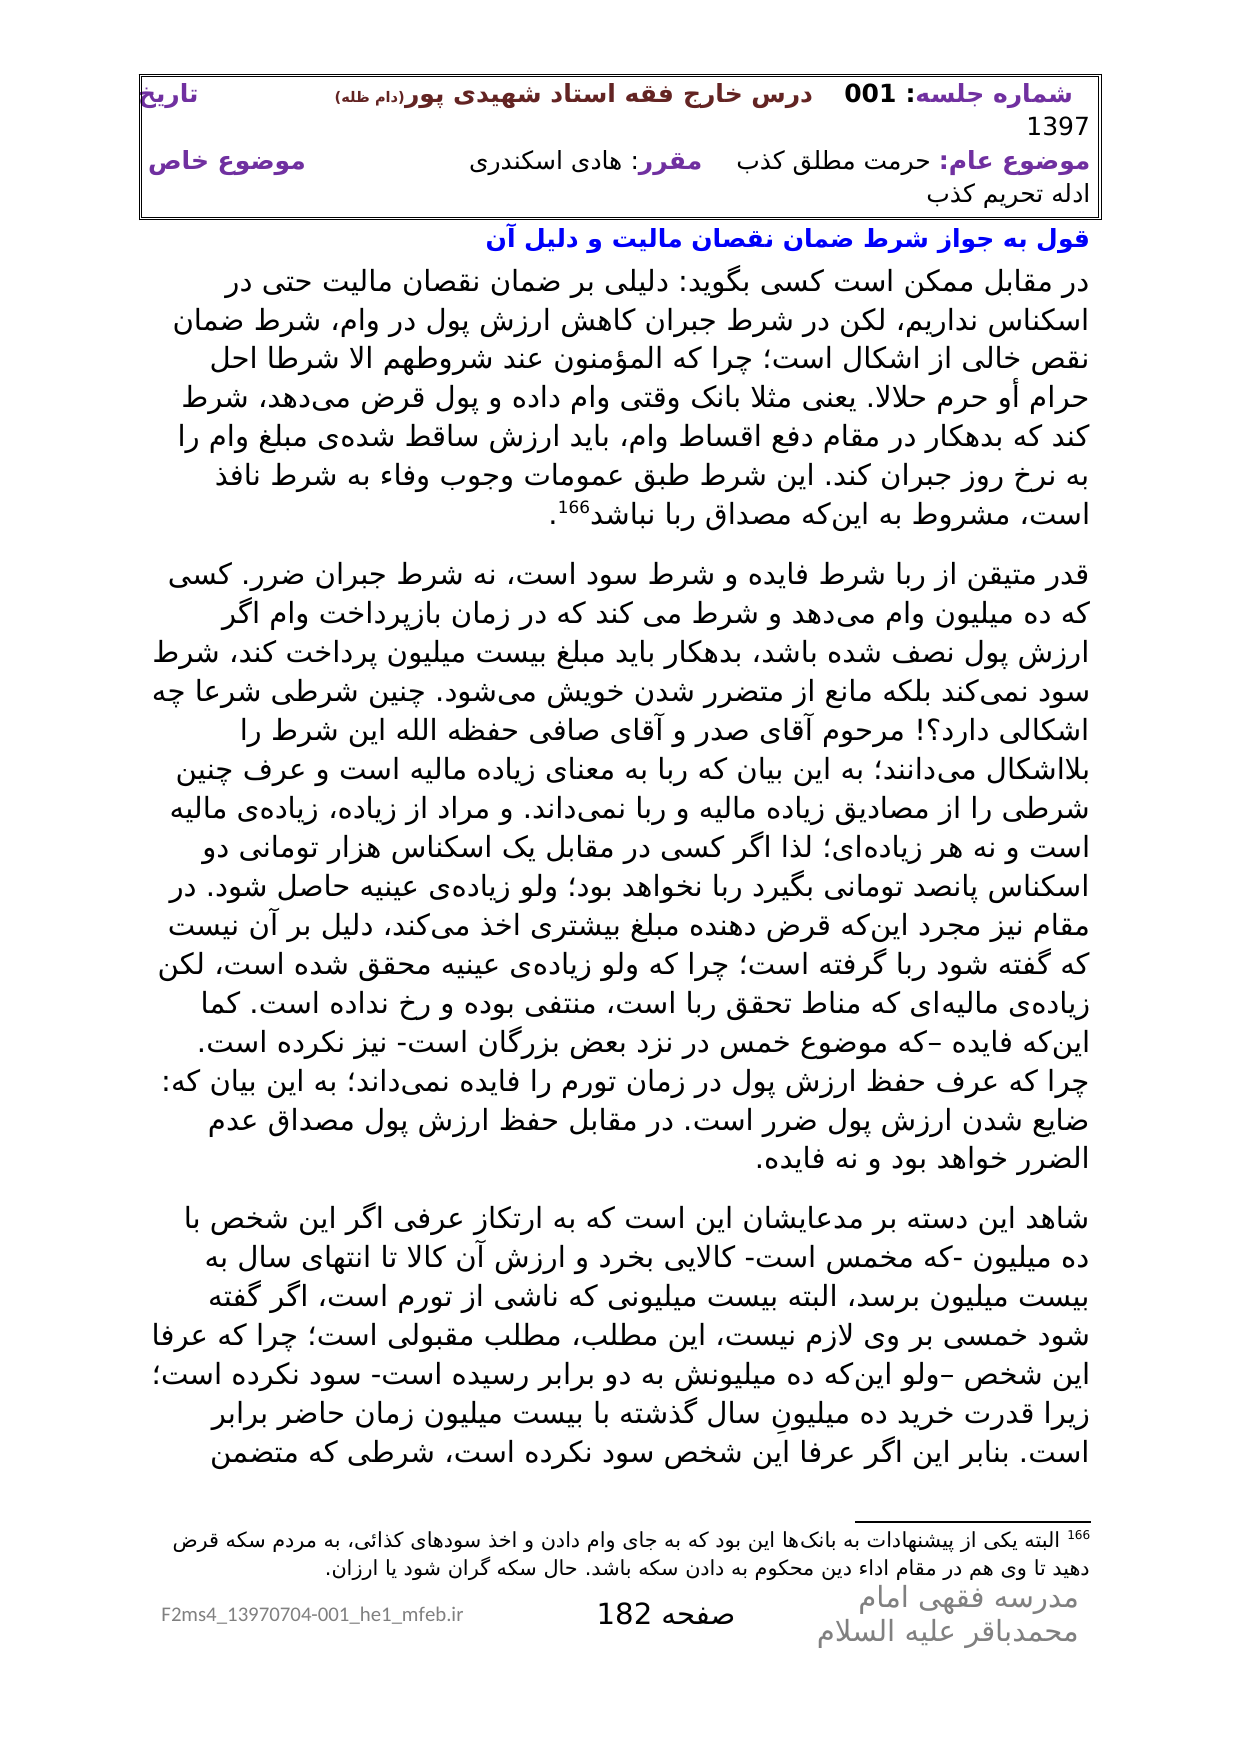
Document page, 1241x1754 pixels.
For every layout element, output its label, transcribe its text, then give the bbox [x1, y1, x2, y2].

text قدر متیقن از ربا شرط فایده و شرط سود است، نه شرط جبران ضرر. کسی که ده میلیون وام می‌دهد و شرط می کند که در زمان بازپرداخت وام اگر ارزش پول نصف شده باشد، بدهکار باید مبلغ بیست میلیون پرداخت کند، شرط سود نمی‌کند بلکه مانع از متضرر شدن خویش می‌شود. چنین شرطی شرعا چه اشکالی دارد؟! مرحوم آقای صدر و آقای صافی حفظه الله این شرط را بلااشکال می‌دانند؛ به این بیان که ربا به معنای زیاده مالیه است و عرف چنین شرطی را از مصادیق زیاده مالیه و ربا نمی‌داند. و مراد از زیاده، زیاده‌ی مالیه است و نه هر زیاده‌ای؛ لذا اگر کسی در مقابل یک اسکناس هزار تومانی دو اسکناس پانصد تومانی بگیرد ربا نخواهد بود؛ ولو زیاده‌ی عینیه حاصل شود. در مقام نیز مجرد این‌که قرض دهنده مبلغ بیشتری اخذ می‌کند، دلیل بر آن نیست که گفته شود ربا گرفته است؛ چرا که ولو زیاده‌ی عینیه محقق شده است، لکن زیاده‌ی مالیه‌ای که مناط تحقق ربا است، منتفی بوده و رخ نداده است. کما این‌که فایده –که موضوع خمس در نزد بعض بزرگان است- نیز نکرده است. چرا که عرف حفظ ارزش پول در زمان تورم را فایده نمی‌داند؛ به این بیان که: ضایع شدن ارزش پول ضرر است. در مقابل حفظ ارزش پول مصداق عدم الضرر خواهد بود و نه فایده. [150, 557, 1090, 1176]
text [150, 1202, 1090, 1469]
text در مقابل ممکن است کسی بگوید: دلیلی بر ضمان نقصان مالیت حتی در اسکناس نداریم، لکن در شرط جبران کاهش ارزش پول در وام، شرط ضمان نقص خالی از اشکال است؛ چرا که المؤمنون عند شروطهم الا شرطا احل حرام أو حرم حلالا. یعنی مثلا بانک وقتی وام داده و پول قرض می‌دهد، ‌شرط کند که بدهکار در مقام دفع اقساط وام، باید ارزش ساقط شده‌ی مبلغ وام را به نرخ روز جبران کند. این شرط طبق عمومات وجوب وفاء به شرط نافذ است، مشروط به این‌که مصداق ربا نباشد. [150, 264, 1090, 532]
subtitle قول به جواز شرط ضمان نقصان مالیت و دلیل آن [150, 224, 1090, 253]
